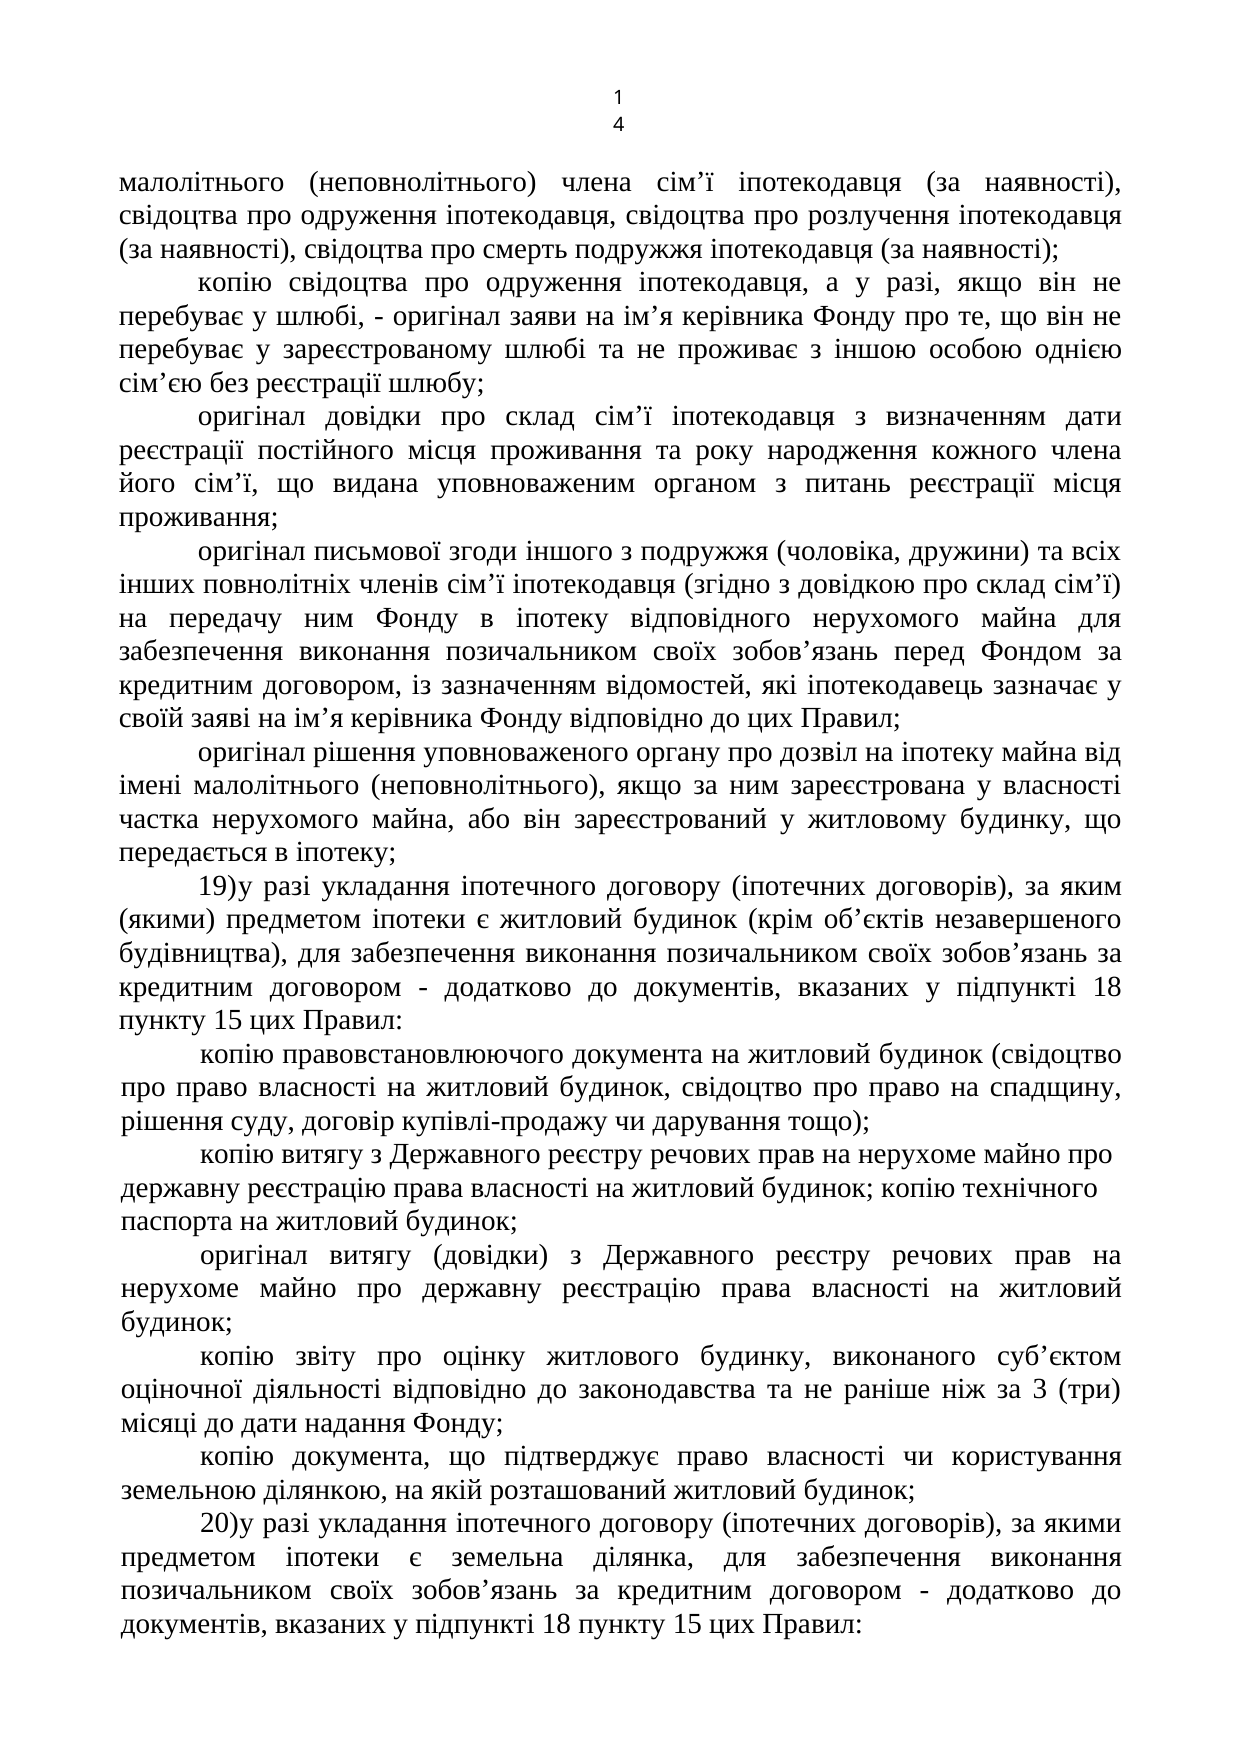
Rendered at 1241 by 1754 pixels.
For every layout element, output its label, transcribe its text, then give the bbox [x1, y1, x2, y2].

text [118, 164, 1123, 265]
text оригінал рішення уповноваженого органу про дозвіл на іпотеку майна від імені малолітнього (неповнолітнього), якщо за ним зареєстрована у власності частка нерухомого майна, або він зареєстрований у житловому будинку, що передається в іпотеку; [118, 734, 1123, 869]
text копію свідоцтва про одруження іпотекодавця, а у разі, якщо він не перебуває у шлюбі, - оригінал заяви на ім’я керівника Фонду про те, що він не перебуває у зареєстрованому шлюбі та не проживає з іншою особою однією сім’єю без реєстрації шлюбу; [118, 265, 1123, 399]
text копію витягу з Державного реєстру речових прав на нерухоме майно про державну реєстрацію права власності на житловий будинок; копію технічного паспорта на житловий будинок; [121, 1137, 1123, 1238]
text оригінал довідки про склад сім’ї іпотекодавця з визначенням дати реєстрації постійного місця проживання та року народження кожного члена його сім’ї, що видана уповноваженим органом з питань реєстрації місця проживання; [118, 399, 1123, 533]
list у разі укладання іпотечного договору (іпотечних договорів), за якими предметом іпотеки є земельна ділянка, для забезпечення виконання позичальником своїх зобов’язань за кредитним договором - додатково до документів, вказаних у підпункті 18 пункту 15 цих Правил: [121, 1506, 1123, 1640]
list у разі укладання іпотечного договору (іпотечних договорів), за яким (якими) предметом іпотеки є житловий будинок (крім об’єктів незавершеного будівництва), для забезпечення виконання позичальником своїх зобов’язань за кредитним договором - додатково до документів, вказаних у підпункті 18 пункту 15 цих Правил: [118, 869, 1123, 1036]
text оригінал письмової згоди іншого з подружжя (чоловіка, дружини) та всіх інших повнолітніх членів сім’ї іпотекодавця (згідно з довідкою про склад сім’ї) на передачу ним Фонду в іпотеку відповідного нерухомого майна для забезпечення виконання позичальником своїх зобов’язань перед Фондом за кредитним договором, із зазначенням відомостей, які іпотекодавець зазначає у своїй заяві на ім’я керівника Фонду відповідно до цих Правил; [118, 533, 1123, 734]
text оригінал витягу (довідки) з Державного реєстру речових прав на нерухоме майно про державну реєстрацію права власності на житловий будинок; [121, 1238, 1123, 1338]
text копію звіту про оцінку житлового будинку, виконаного суб’єктом оціночної діяльності відповідно до законодавства та не раніше ніж за 3 (три) місяці до дати надання Фонду; [121, 1338, 1123, 1439]
text копію правовстановлюючого документа на житловий будинок (свідоцтво про право власності на житловий будинок, свідоцтво про право на спадщину, рішення суду, договір купівлі-продажу чи дарування тощо); [121, 1036, 1123, 1137]
text копію документа, що підтверджує право власності чи користування земельною ділянкою, на якій розташований житловий будинок; [121, 1439, 1123, 1506]
